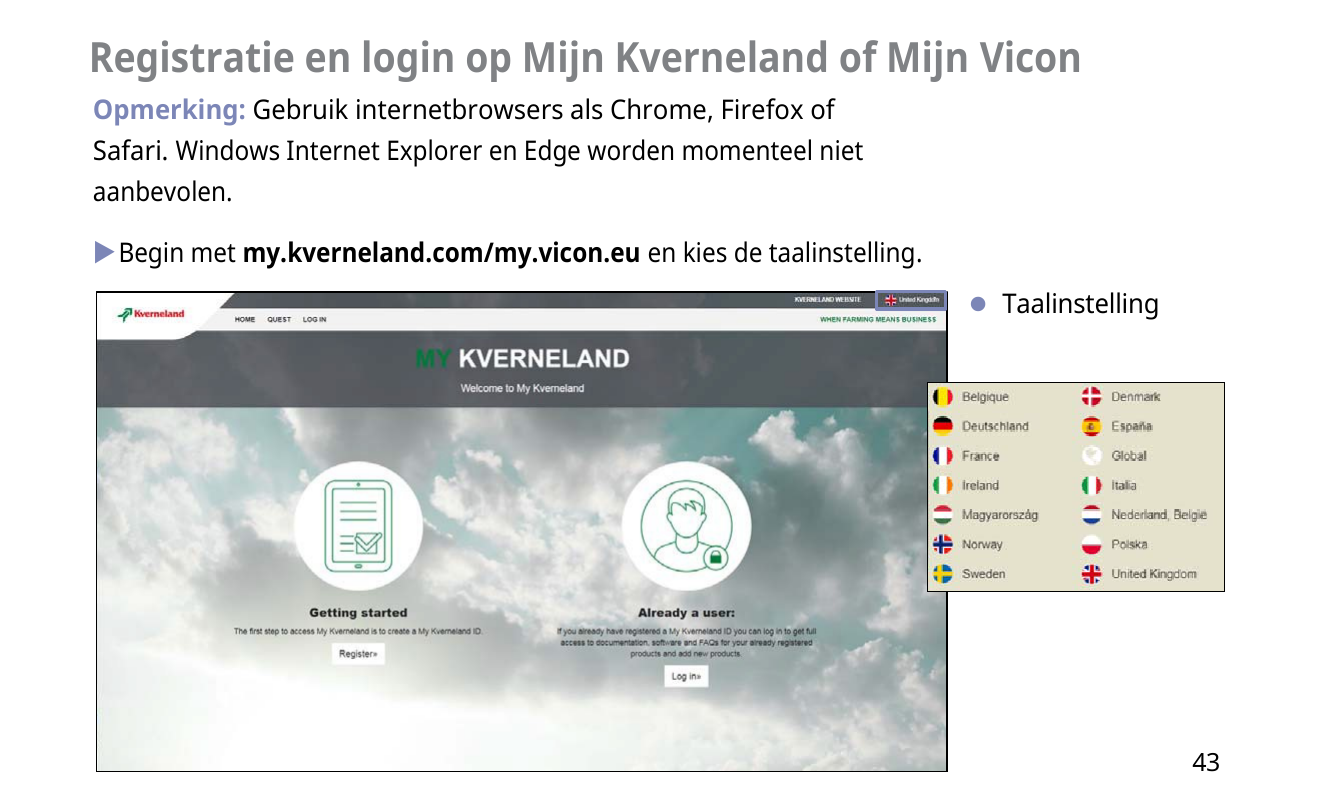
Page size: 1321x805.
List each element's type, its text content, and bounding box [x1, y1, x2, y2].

picture [878, 293, 944, 307]
picture [928, 383, 1224, 591]
subtitle Registratie en login op Mijn Kverneland of Mijn Vicon [88, 27, 1258, 84]
text Opmerking: Gebruik internetbrowsers als Chrome, Firefox of Safari. Windows Internet Explorer en Edge worden momenteel niet aanbevolen. [93, 91, 915, 209]
list Begin met my.kverneland.com/my.vicon.eu en kies de taalinstelling. [92, 233, 1258, 270]
picture [97, 293, 946, 771]
list Taalinstelling [969, 284, 1258, 321]
